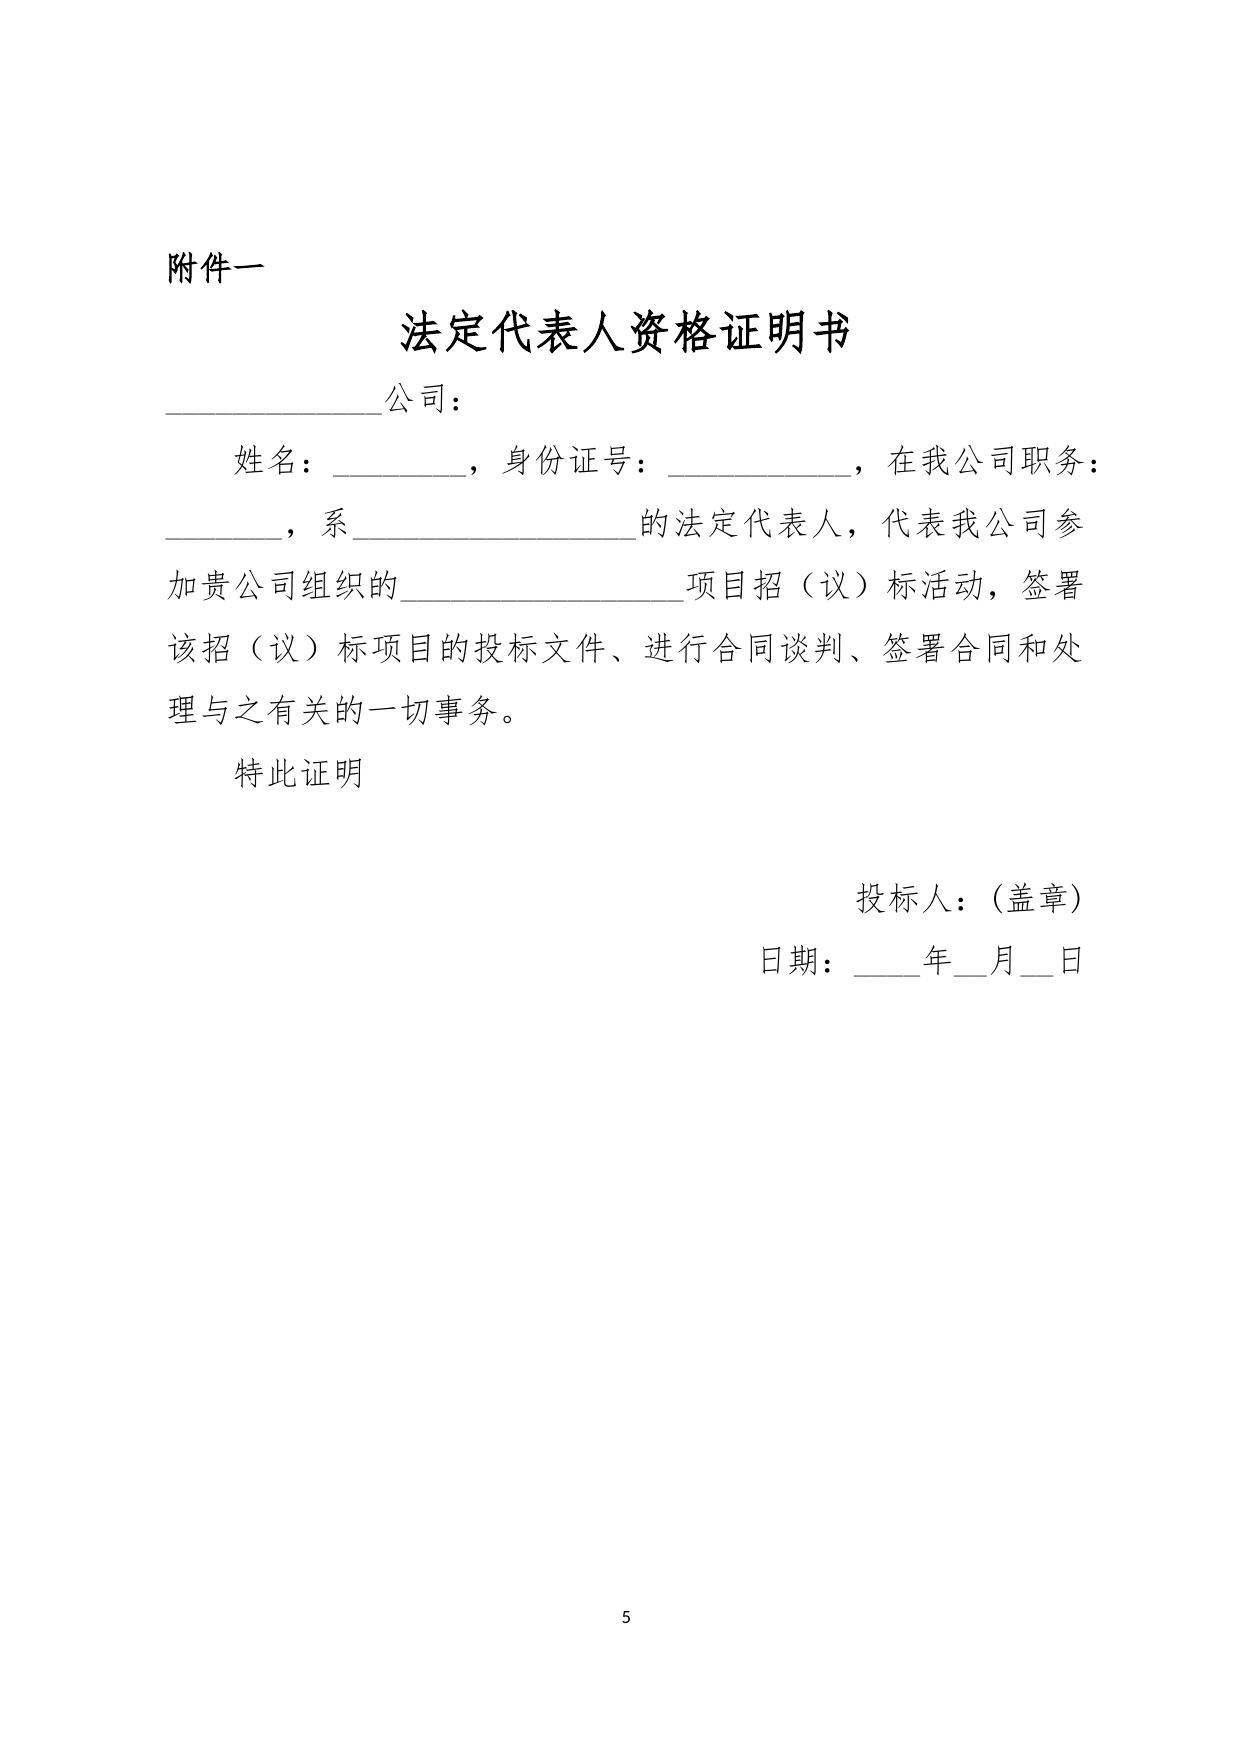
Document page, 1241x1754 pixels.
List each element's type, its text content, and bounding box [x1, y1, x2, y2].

text 姓名：________，身份证号：___________，在我公司职务：_______，系_________________的法定代表人，代表我公司参加贵公司组织的_________________项目招（议）标活动，签署该招（议）标项目的投标文件、进行合同谈判、签署合同和处理与之有关的一切事务。 [165, 423, 1087, 735]
text 法定代表人资格证明书 [165, 298, 1087, 360]
text 投标人：(盖章) [165, 860, 1087, 923]
text 日期：____年__月__日 [165, 923, 1087, 985]
text 附件一 [165, 233, 1087, 298]
text 特此证明 [165, 735, 1087, 798]
text _____________公司： [165, 360, 1087, 423]
